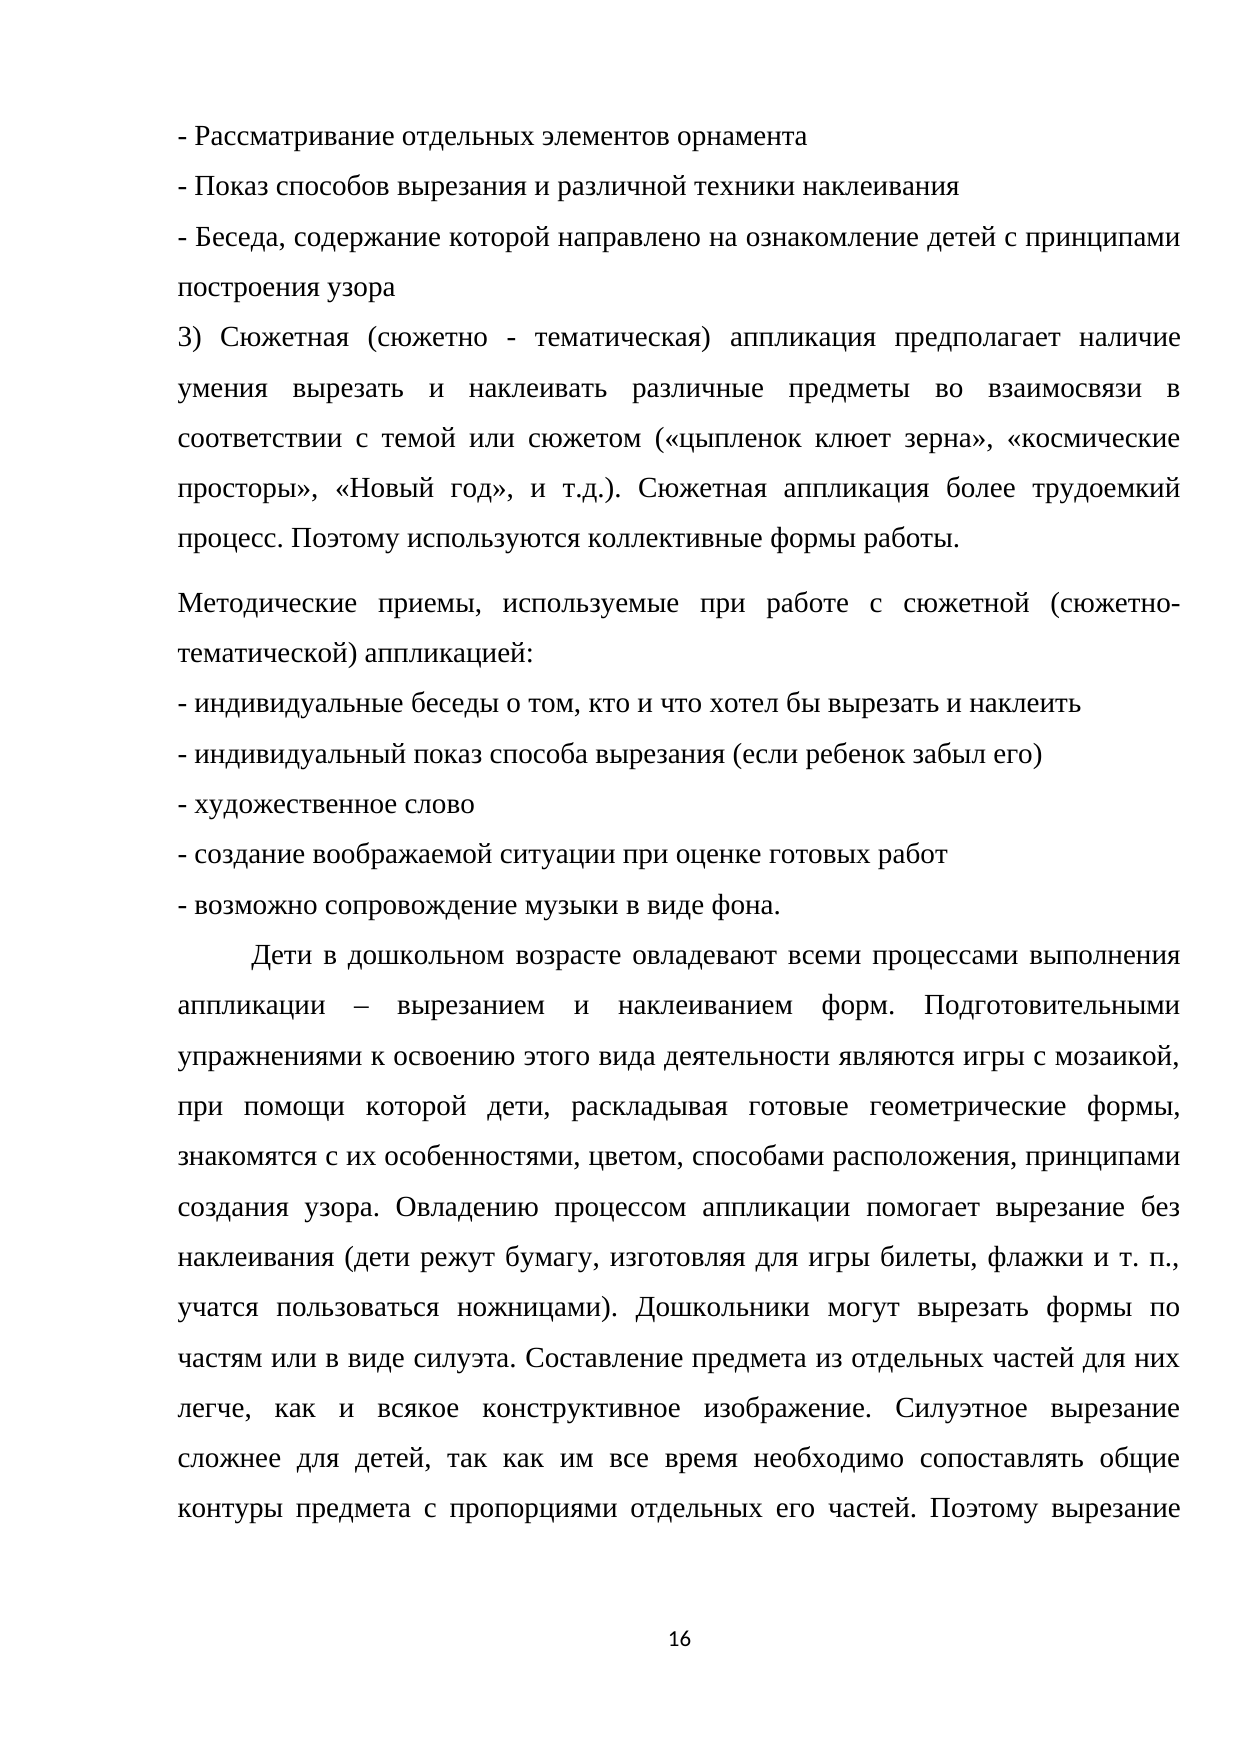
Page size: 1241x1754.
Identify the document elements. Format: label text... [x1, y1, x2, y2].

text - возможно сопровождение музыки в виде фона. [177, 887, 1181, 920]
text - художественное слово [177, 786, 1181, 820]
text - создание воображаемой ситуации при оценке готовых работ [177, 837, 1181, 870]
text - Показ способов вырезания и различной техники наклеивания [177, 168, 1181, 202]
text - Беседа, содержание которой направлено на ознакомление детей с принципами построения узора [177, 219, 1181, 303]
text - индивидуальные беседы о том, кто и что хотел бы вырезать и наклеить [177, 686, 1181, 719]
text Методические приемы, используемые при работе с сюжетной (сюжетно-тематической) аппликацией: [177, 585, 1181, 669]
text - Рассматривание отдельных элементов орнамента [177, 118, 1181, 152]
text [177, 937, 1181, 1524]
text 3) Сюжетная (сюжетно - тематическая) аппликация предполагает наличие умения вырезать и наклеивать различные предметы во взаимосвязи в соответствии с темой или сюжетом («цыпленок клюет зерна», «космические просторы», «Новый год», и т.д.). Сюжетная аппликация более трудоемкий процесс. Поэтому используются коллективные формы работы. [177, 319, 1181, 554]
text - индивидуальный показ способа вырезания (если ребенок забыл его) [177, 736, 1181, 769]
